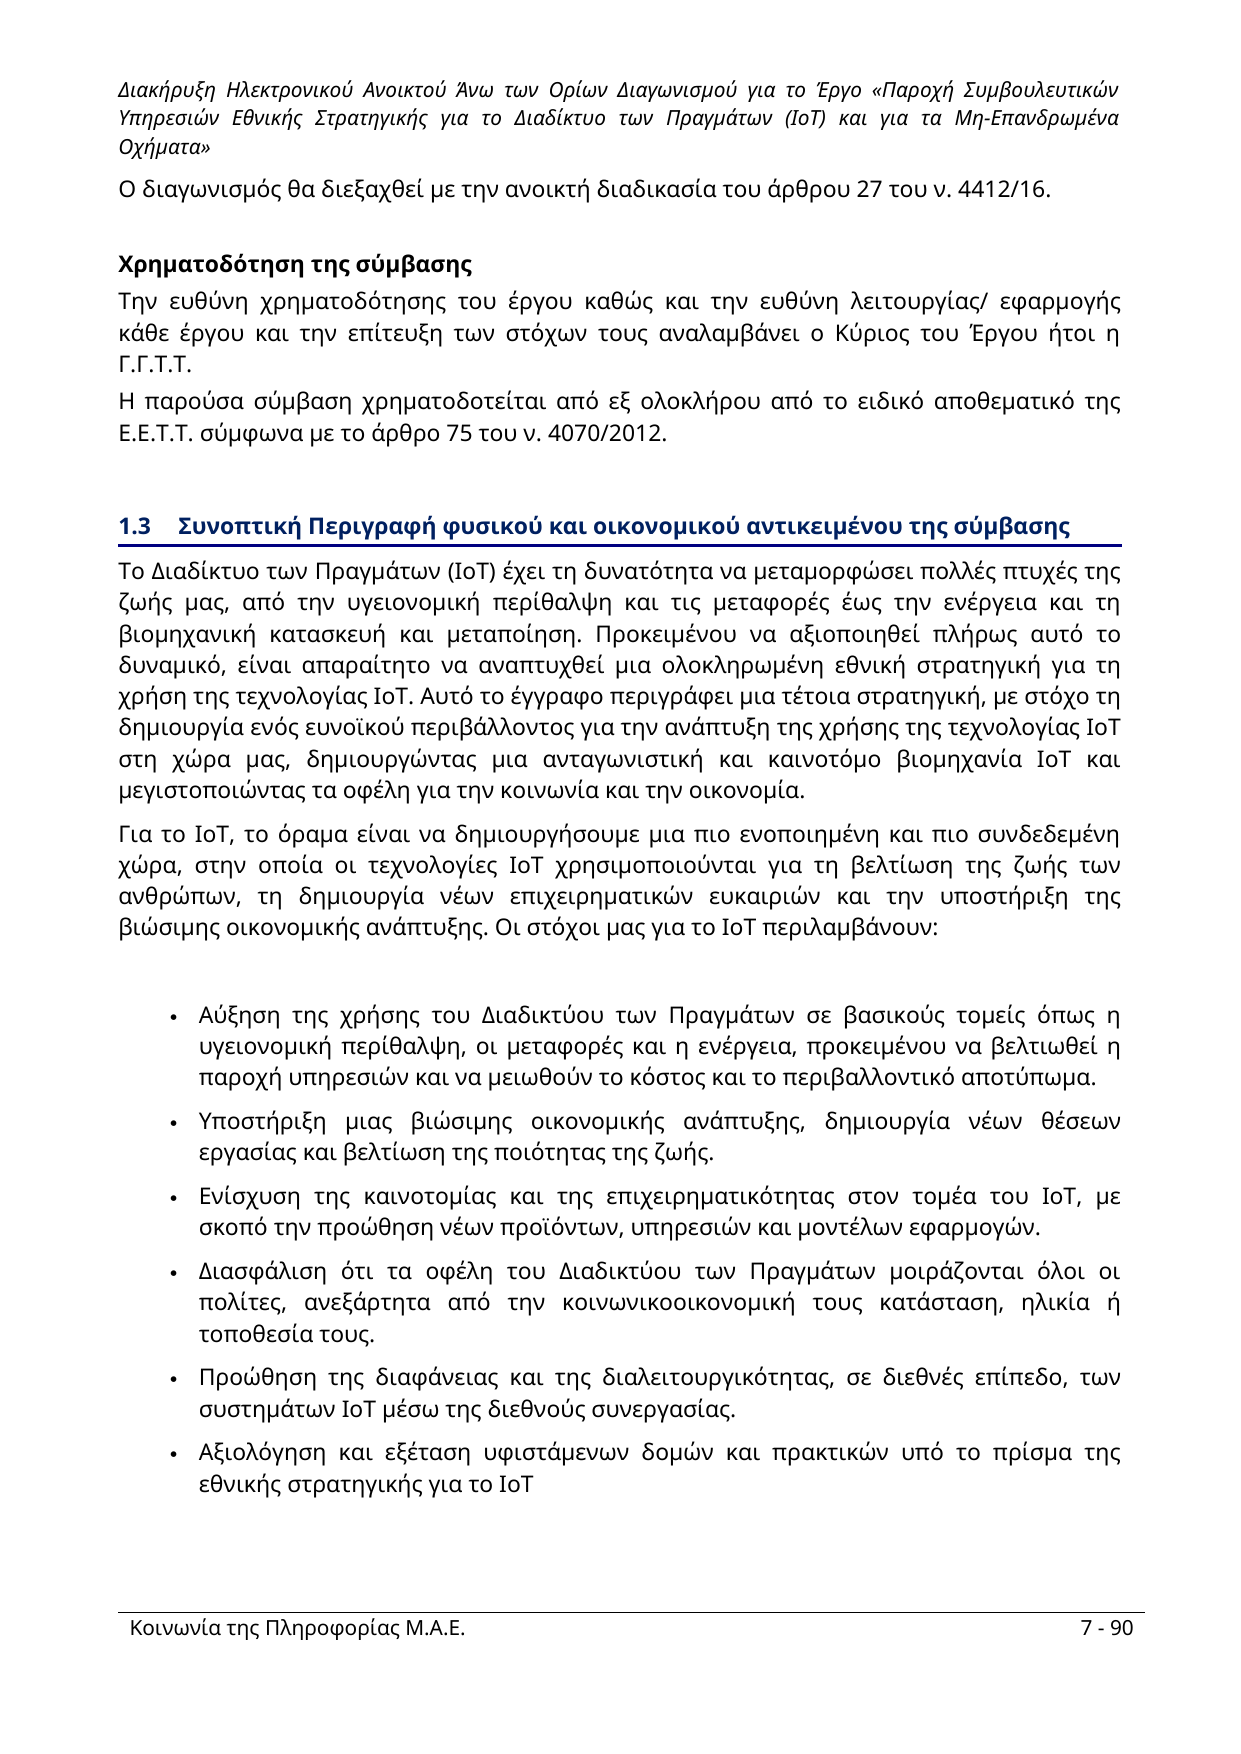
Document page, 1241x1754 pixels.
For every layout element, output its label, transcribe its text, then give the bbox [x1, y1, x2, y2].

list Ενίσχυση της καινοτομίας και της επιχειρηματικότητας στον τομέα του IoT, με σκοπό την προώθηση νέων προϊόντων, υπηρεσιών και μοντέλων εφαρμογών. [171, 1180, 1122, 1243]
text Χρηματοδότηση της σύμβασης [118, 248, 1122, 279]
list Αύξηση της χρήσης του Διαδικτύου των Πραγμάτων σε βασικούς τομείς όπως η υγειονομική περίθαλψη, οι μεταφορές και η ενέργεια, προκειμένου να βελτιωθεί η παροχή υπηρεσιών και να μειωθούν το κόστος και το περιβαλλοντικό αποτύπωμα. [171, 999, 1122, 1093]
subtitle Συνοπτική Περιγραφή φυσικού και οικονομικού αντικειμένου της σύμβασης [118, 510, 1122, 544]
list Υποστήριξη μιας βιώσιμης οικονομικής ανάπτυξης, δημιουργία νέων θέσεων εργασίας και βελτίωση της ποιότητας της ζωής. [171, 1105, 1122, 1168]
text Η παρούσα σύμβαση χρηματοδοτείται από εξ ολοκλήρου από το ειδικό αποθεματικό της Ε.Ε.Τ.Τ. σύμφωνα με το άρθρο 75 του ν. 4070/2012. [118, 385, 1122, 448]
text Για το IoT, το όραμα είναι να δημιουργήσουμε μια πιο ενοποιημένη και πιο συνδεδεμένη χώρα, στην οποία οι τεχνολογίες IoT χρησιμοποιούνται για τη βελτίωση της ζωής των ανθρώπων, τη δημιουργία νέων επιχειρηματικών ευκαιριών και την υποστήριξη της βιώσιμης οικονομικής ανάπτυξης. Οι στόχοι μας για το IoT περιλαμβάνουν: [118, 818, 1122, 943]
list Διασφάλιση ότι τα οφέλη του Διαδικτύου των Πραγμάτων μοιράζονται όλοι οι πολίτες, ανεξάρτητα από την κοινωνικοοικονομική τους κατάσταση, ηλικία ή τοποθεσία τους. [171, 1255, 1122, 1349]
list Αξιολόγηση και εξέταση υφιστάμενων δομών και πρακτικών υπό το πρίσμα της εθνικής στρατηγικής για το IoT [171, 1436, 1122, 1499]
text Την ευθύνη χρηματοδότησης του έργου καθώς και την ευθύνη λειτουργίας/ εφαρμογής κάθε έργου και την επίτευξη των στόχων τους αναλαμβάνει ο Κύριος του Έργου ήτοι η Γ.Γ.Τ.Τ. [118, 285, 1122, 379]
text Το Διαδίκτυο των Πραγμάτων (IoT) έχει τη δυνατότητα να μεταμορφώσει πολλές πτυχές της ζωής μας, από την υγειονομική περίθαλψη και τις μεταφορές έως την ενέργεια και τη βιομηχανική κατασκευή και μεταποίηση. Προκειμένου να αξιοποιηθεί πλήρως αυτό το δυναμικό, είναι απαραίτητο να αναπτυχθεί μια ολοκληρωμένη εθνική στρατηγική για τη χρήση της τεχνολογίας IoT. Αυτό το έγγραφο περιγράφει μια τέτοια στρατηγική, με στόχο τη δημιουργία ενός ευνοϊκού περιβάλλοντος για την ανάπτυξη της χρήσης της τεχνολογίας IoT στη χώρα μας, δημιουργώντας μια ανταγωνιστική και καινοτόμο βιομηχανία IoT και μεγιστοποιώντας τα οφέλη για την κοινωνία και την οικονομία. [118, 555, 1122, 805]
text Ο διαγωνισμός θα διεξαχθεί με την ανοικτή διαδικασία του άρθρου 27 του ν. 4412/16. [118, 173, 1122, 204]
list Προώθηση της διαφάνειας και της διαλειτουργικότητας, σε διεθνές επίπεδο, των συστημάτων IoT μέσω της διεθνούς συνεργασίας. [171, 1361, 1122, 1424]
